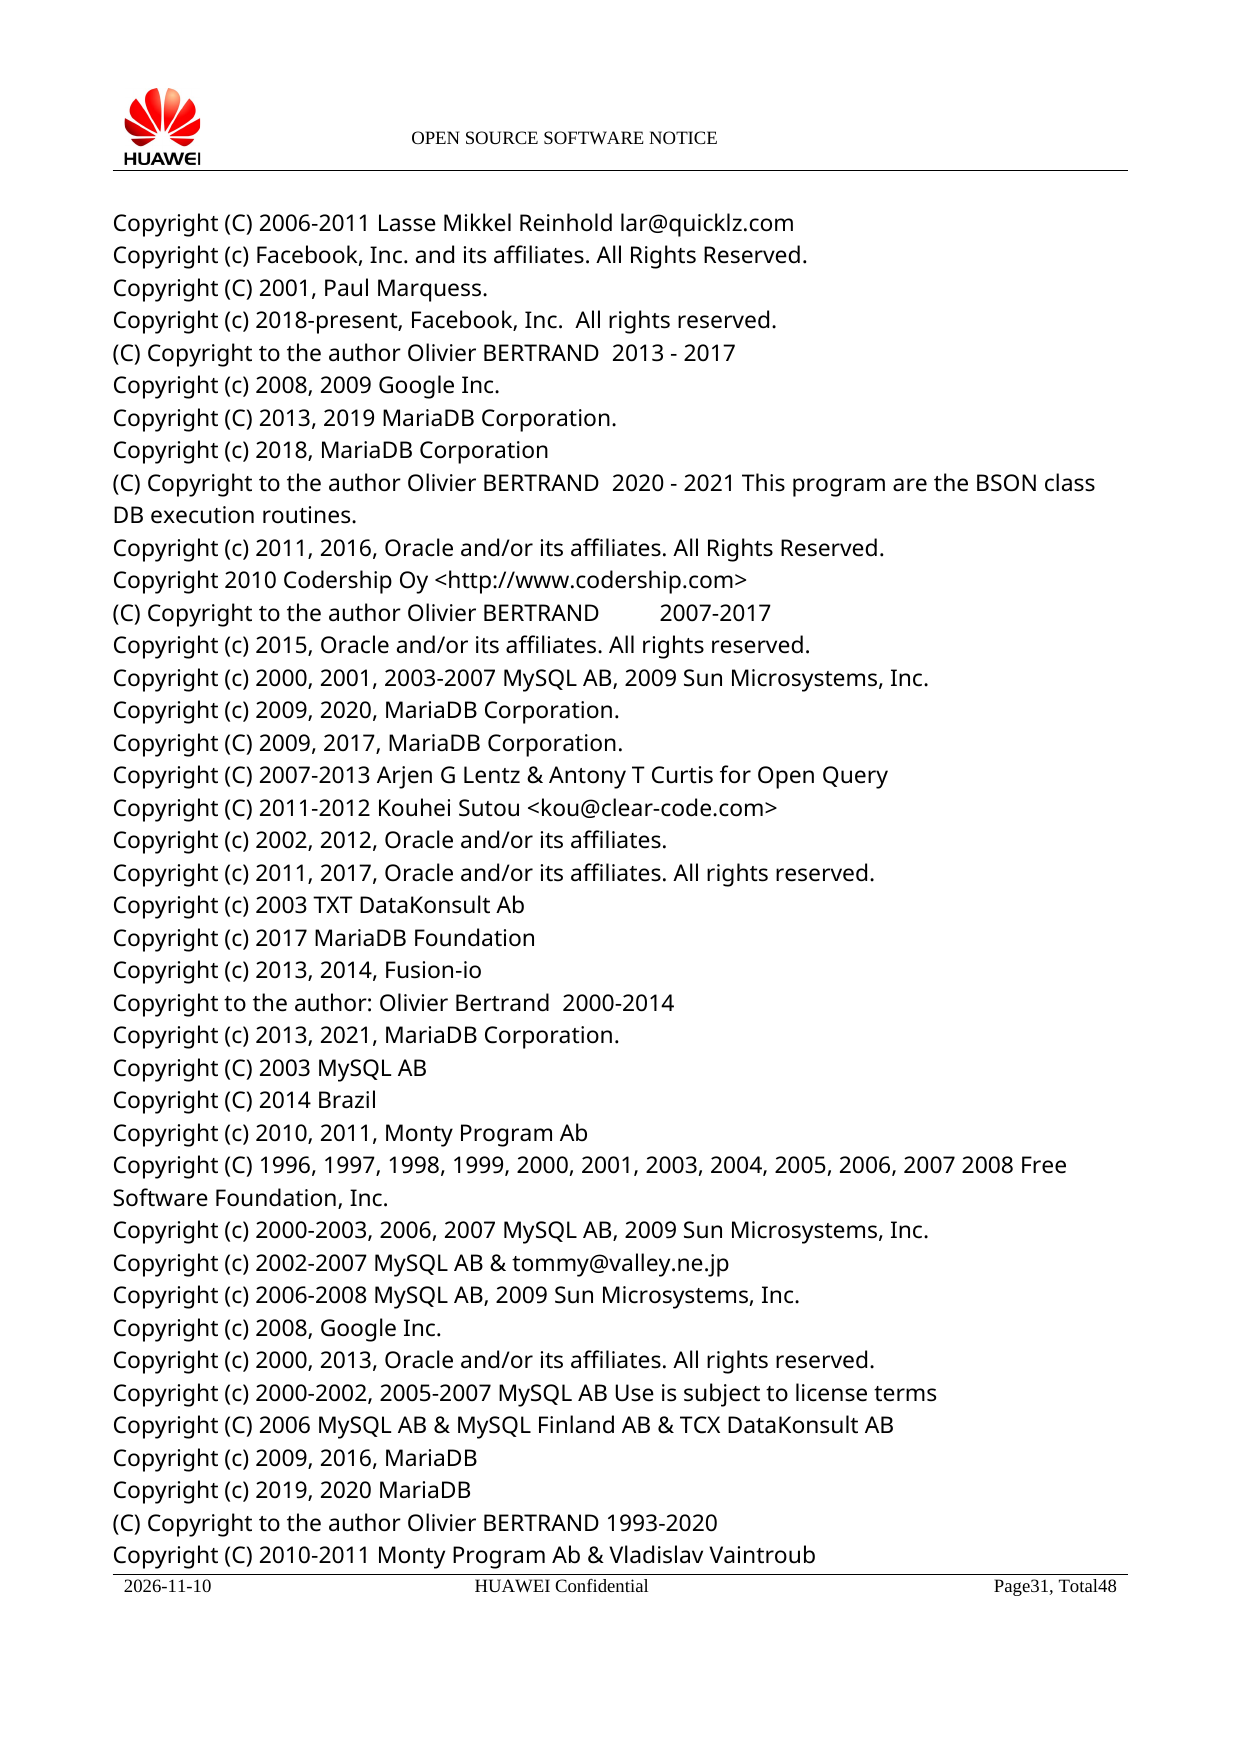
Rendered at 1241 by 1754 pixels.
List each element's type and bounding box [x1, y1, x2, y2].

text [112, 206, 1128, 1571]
picture [124, 88, 201, 165]
